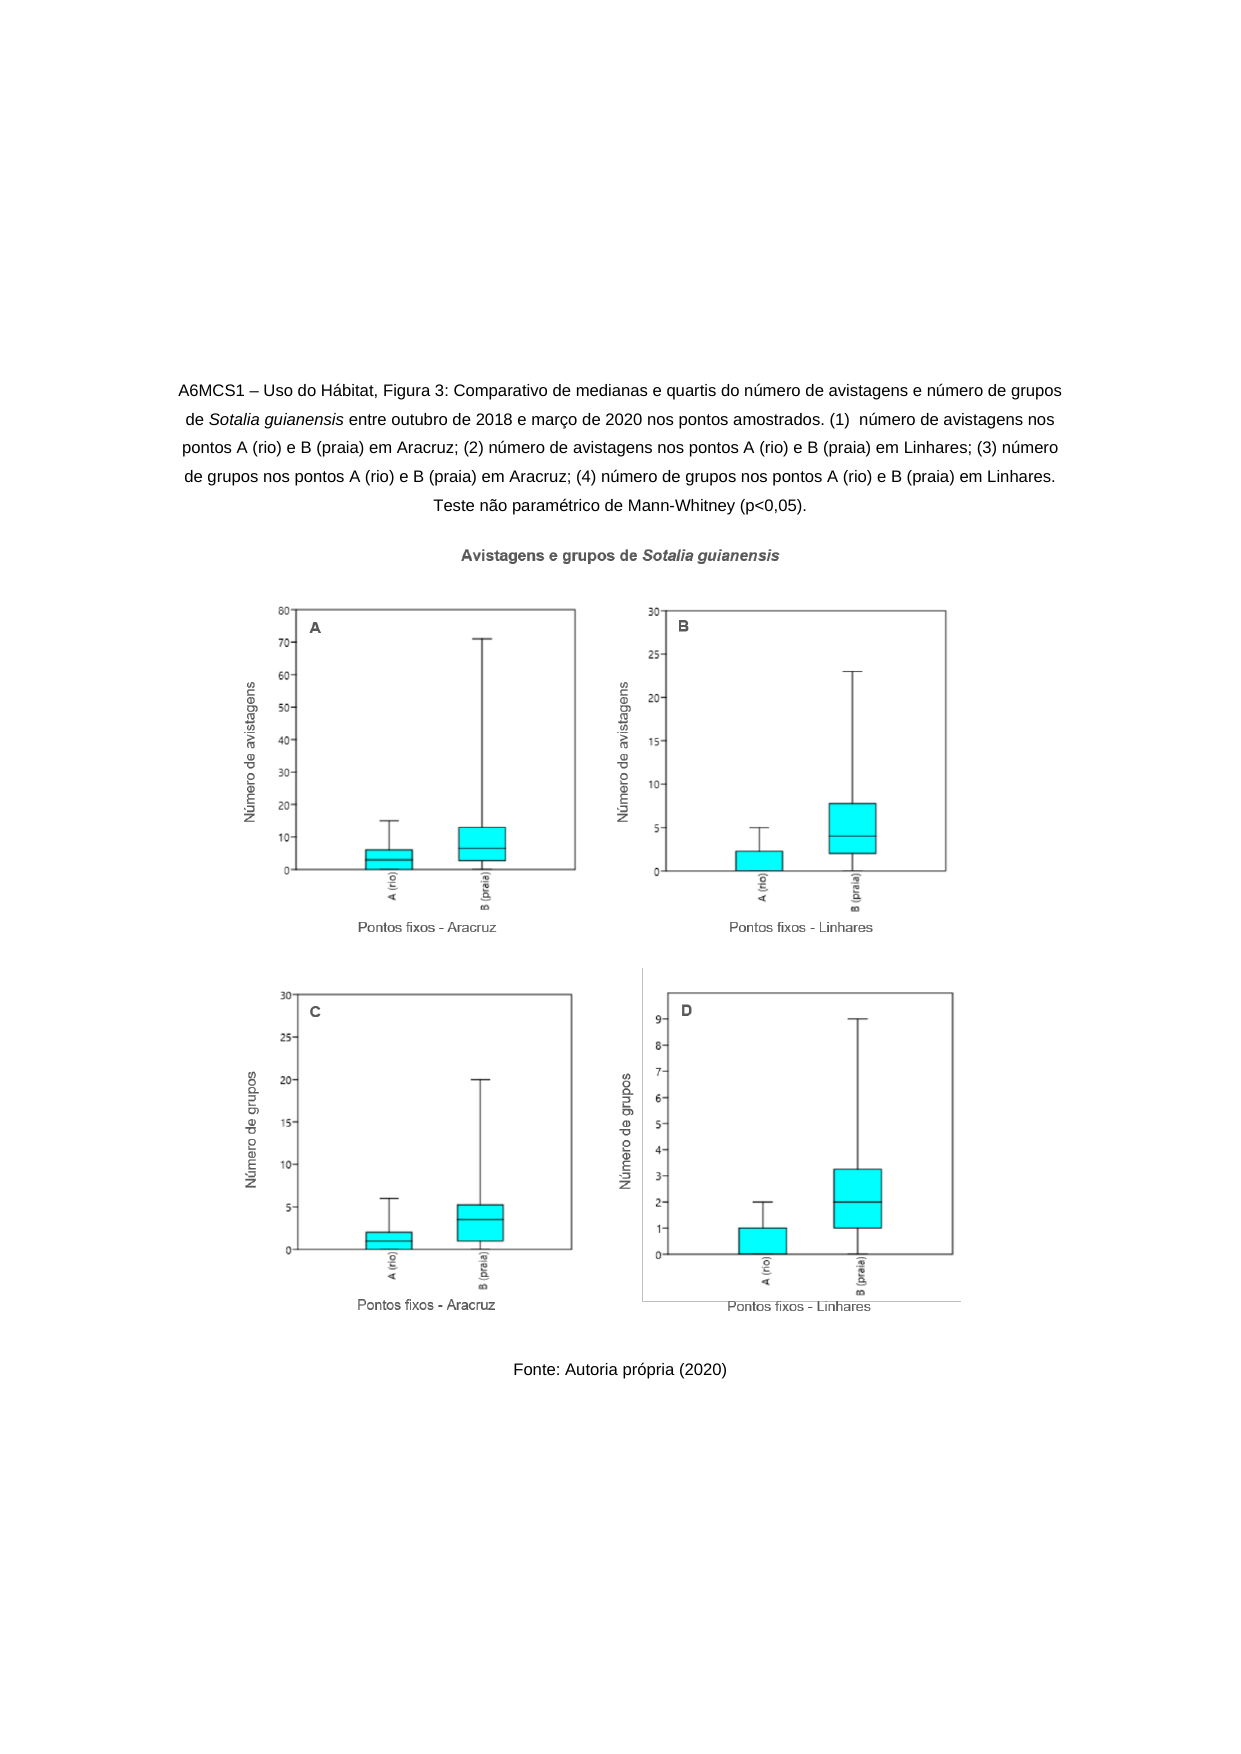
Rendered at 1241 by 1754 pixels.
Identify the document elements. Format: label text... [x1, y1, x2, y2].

text Fonte: Autoria própria (2020) [177, 1360, 1063, 1379]
picture [212, 541, 1028, 1341]
text A6MCS1 – Uso do Hábitat, Figura 3: Comparativo de medianas e quartis do número de avistagens e número de grupos de Sotalia guianensis entre outubro de 2018 e março de 2020 nos pontos amostrados. (1) número de avistagens nos pontos A (rio) e B (praia) em Aracruz; (2) número de avistagens nos pontos A (rio) e B (praia) em Linhares; (3) número de grupos nos pontos A (rio) e B (praia) em Aracruz; (4) número de grupos nos pontos A (rio) e B (praia) em Linhares. Teste não paramétrico de Mann-Whitney (p<0,05). [177, 381, 1063, 515]
